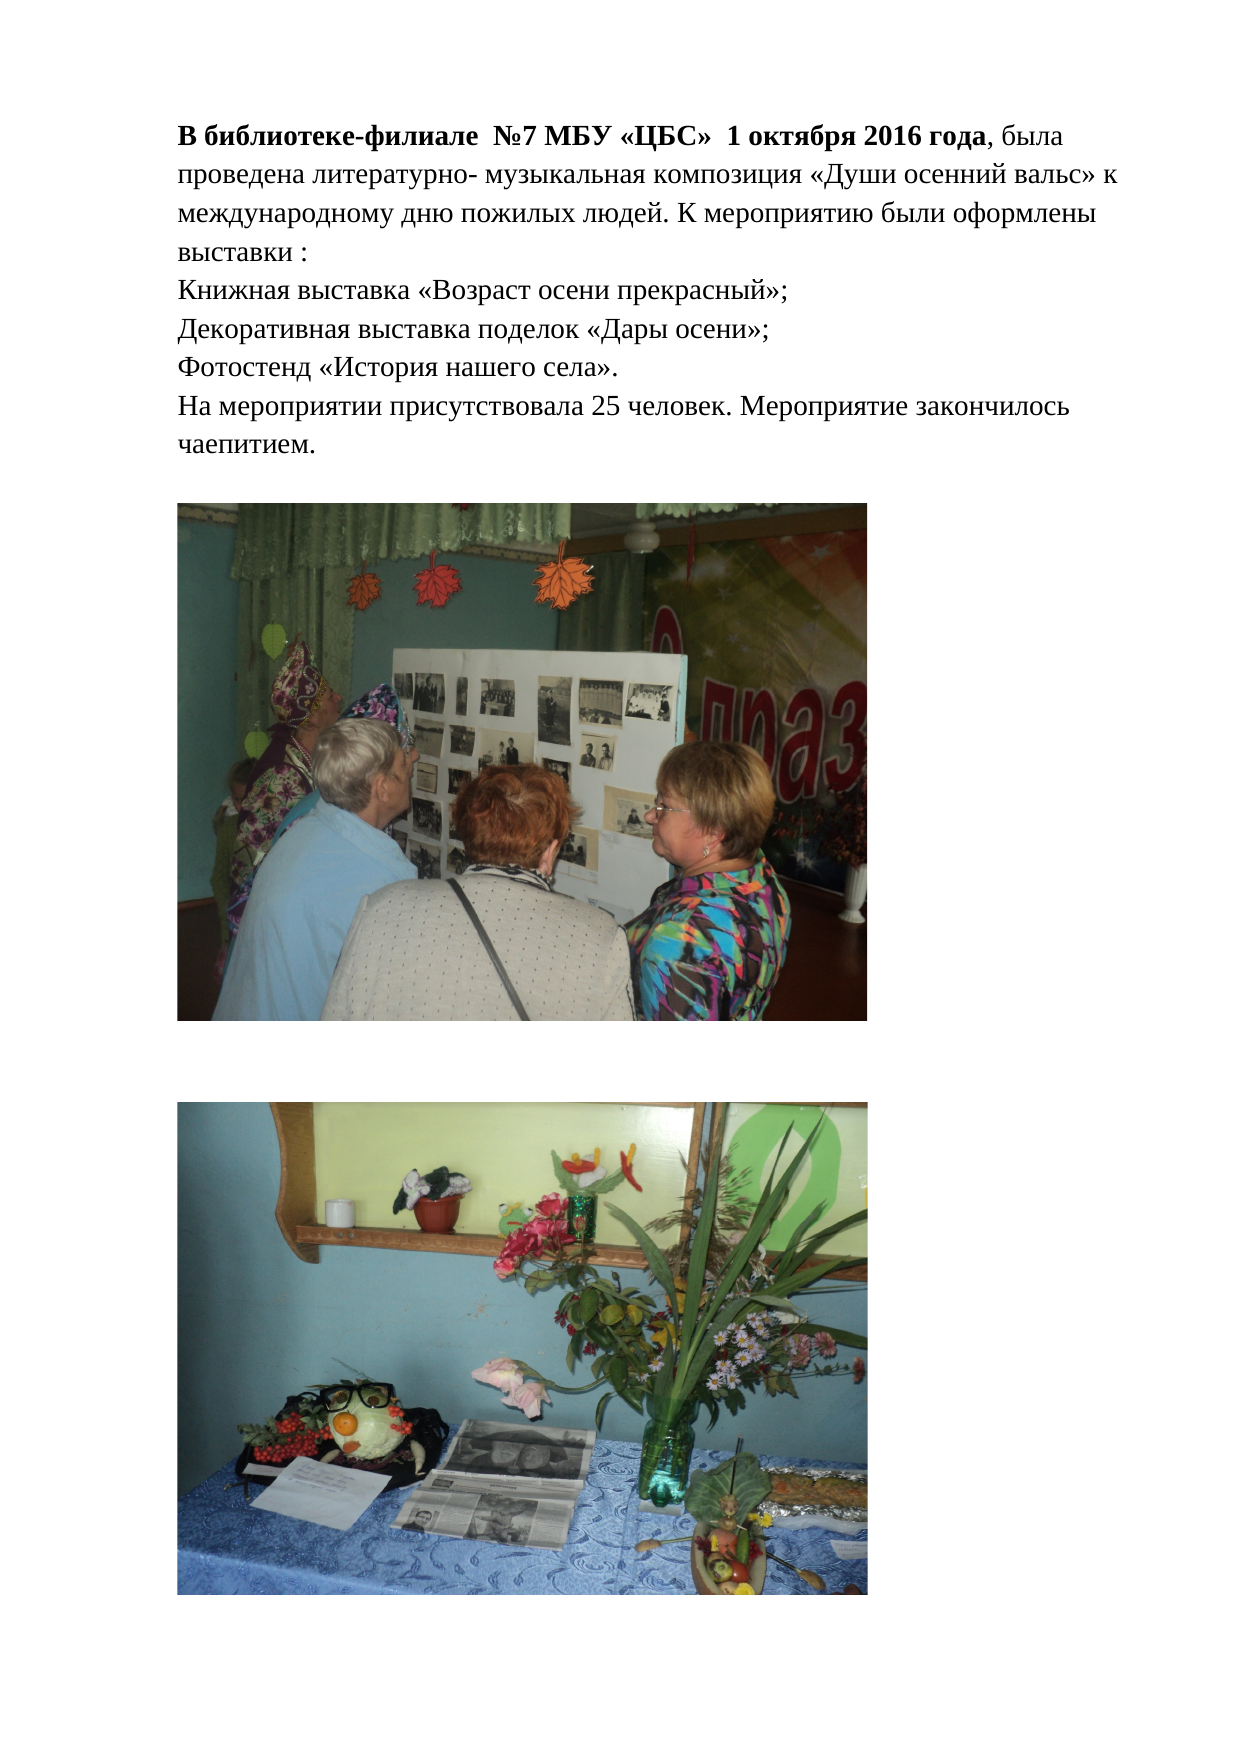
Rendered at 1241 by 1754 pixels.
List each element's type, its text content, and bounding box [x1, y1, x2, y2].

text Декоративная выставка поделок «Дары осени»; [177, 311, 1152, 344]
picture [177, 503, 868, 1021]
text В библиотеке-филиале №7 МБУ «ЦБС» 1 октября 2016 года, была проведена литературно- музыкальная композиция «Души осенний вальс» к международному дню пожилых людей. К мероприятию были оформлены выставки : [177, 118, 1152, 267]
text Фотостенд «История нашего села». [177, 349, 1152, 383]
picture [177, 1102, 868, 1595]
text На мероприятии присутствовала 25 человек. Мероприятие закончилось чаепитием. [177, 388, 1152, 460]
text Книжная выставка «Возраст осени прекрасный»; [177, 272, 1152, 306]
